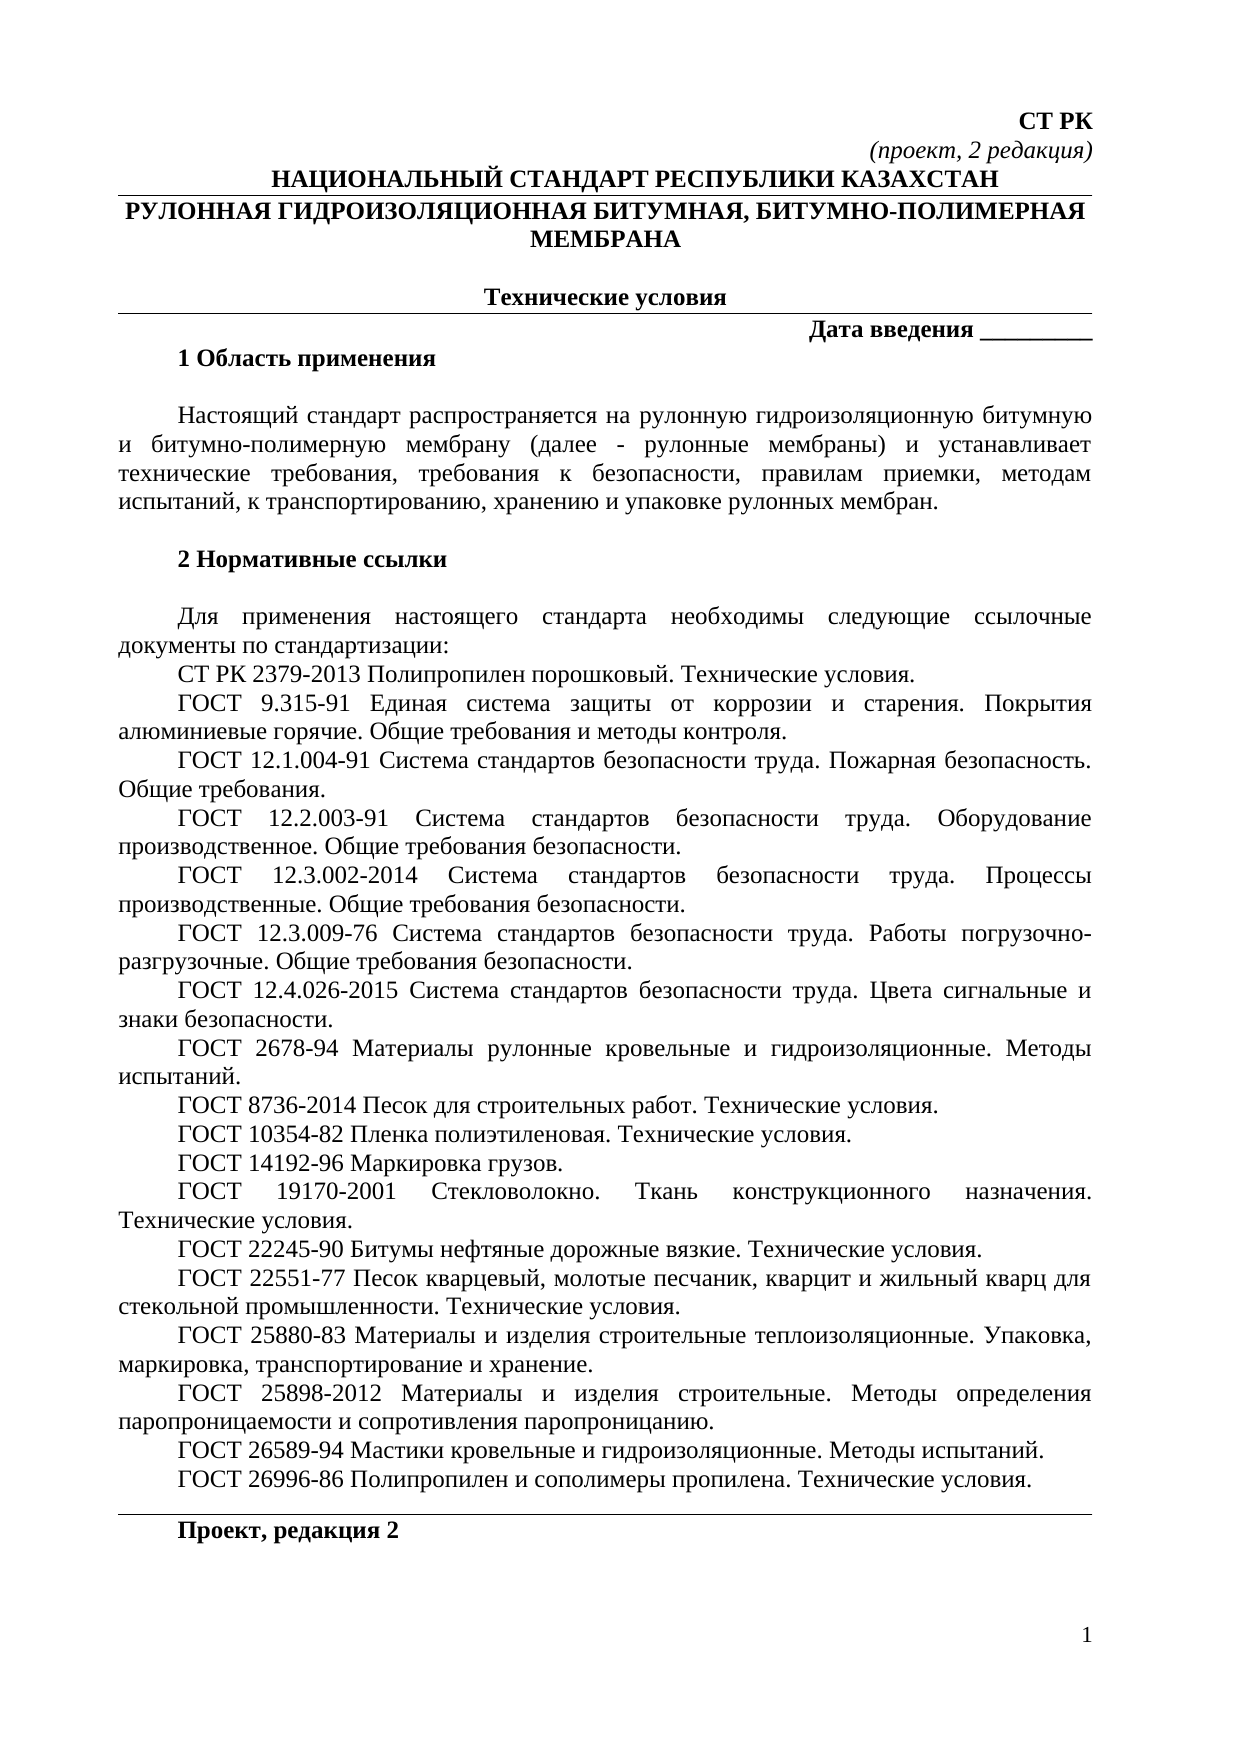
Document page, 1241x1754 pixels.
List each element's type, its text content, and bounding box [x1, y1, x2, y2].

text СТ РК 2379-2013 Полипропилен порошковый. Технические условия. [118, 659, 1092, 688]
text РУЛОННАЯ ГИДРОИЗОЛЯЦИОННАЯ БИТУМНАЯ, БИТУМНО-ПОЛИМЕРНАЯ МЕМБРАНА [118, 196, 1092, 253]
text ГОСТ 25898-2012 Материалы и изделия строительные. Методы определения паропроницаемости и сопротивления паропроницанию. [118, 1378, 1092, 1435]
text ГОСТ 12.2.003-91 Система стандартов безопасности труда. Оборудование производственное. Общие требования безопасности. [118, 803, 1092, 860]
text ГОСТ 2678-94 Материалы рулонные кровельные и гидроизоляционные. Методы испытаний. [118, 1033, 1092, 1090]
text ГОСТ 14192-96 Маркировка грузов. [118, 1148, 1092, 1176]
text ГОСТ 22551-77 Песок кварцевый, молотые песчаник, кварцит и жильный кварц для стекольной промышленности. Технические условия. [118, 1263, 1092, 1320]
text 1 Область применения [118, 343, 1092, 371]
text Дата введения _________ [118, 314, 1092, 343]
text ГОСТ 26589-94 Мастики кровельные и гидроизоляционные. Методы испытаний. [118, 1435, 1092, 1464]
text 2 Нормативные ссылки [118, 544, 1092, 573]
text ГОСТ 12.1.004-91 Система стандартов безопасности труда. Пожарная безопасность. Общие требования. [118, 745, 1092, 803]
text ГОСТ 12.3.002-2014 Система стандартов безопасности труда. Процессы производственные. Общие требования безопасности. [118, 860, 1092, 918]
text ГОСТ 22245-90 Битумы нефтяные дорожные вязкие. Технические условия. [118, 1234, 1092, 1263]
text ГОСТ 25880-83 Материалы и изделия строительные теплоизоляционные. Упаковка, маркировка, транспортирование и хранение. [118, 1320, 1092, 1378]
text Технические условия [118, 282, 1092, 313]
text Настоящий стандарт распространяется на рулонную гидроизоляционную битумную и битумно-полимерную мембрану (далее - рулонные мембраны) и устанавливает технические требования, требования к безопасности, правилам приемки, методам испытаний, к транспортированию, хранению и упаковке рулонных мембран. [118, 400, 1092, 515]
text ГОСТ 19170-2001 Стекловолокно. Ткань конструкционного назначения. Технические условия. [118, 1176, 1092, 1234]
text ГОСТ 9.315-91 Единая система защиты от коррозии и старения. Покрытия алюминиевые горячие. Общие требования и методы контроля. [118, 688, 1092, 745]
text ГОСТ 12.4.026-2015 Система стандартов безопасности труда. Цвета сигнальные и знаки безопасности. [118, 975, 1092, 1033]
text НАЦИОНАЛЬНЫЙ СТАНДАРТ РЕСПУБЛИКИ КАЗАХСТАН [118, 164, 1092, 195]
text Для применения настоящего стандарта необходимы следующие ссылочные документы по стандартизации: [118, 601, 1092, 659]
text ГОСТ 10354-82 Пленка полиэтиленовая. Технические условия. [118, 1119, 1092, 1148]
text ГОСТ 26996-86 Полипропилен и сополимеры пропилена. Технические условия. [118, 1464, 1092, 1493]
text ГОСТ 12.3.009-76 Система стандартов безопасности труда. Работы погрузочно-разгрузочные. Общие требования безопасности. [118, 918, 1092, 975]
text ГОСТ 8736-2014 Песок для строительных работ. Технические условия. [118, 1090, 1092, 1119]
text Проект, редакция 2 [118, 1515, 1092, 1544]
